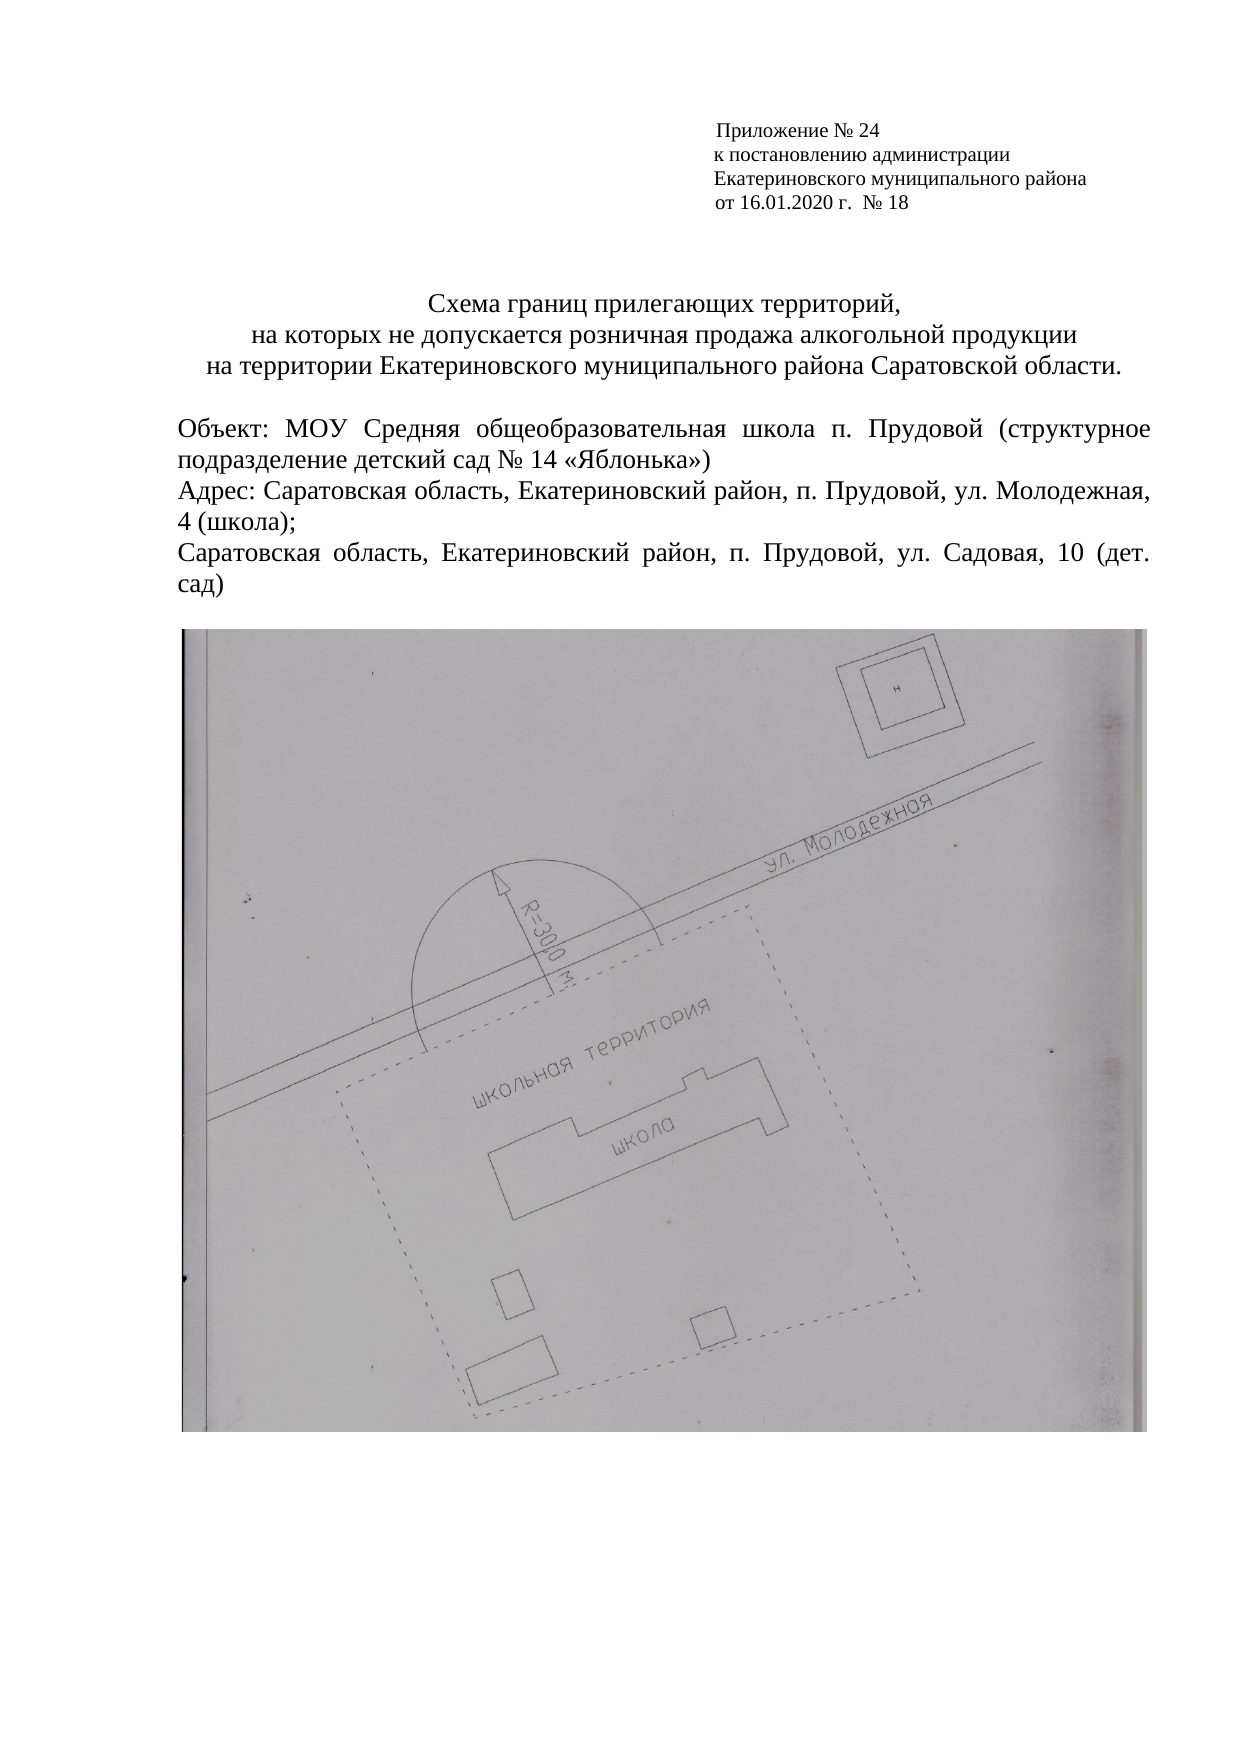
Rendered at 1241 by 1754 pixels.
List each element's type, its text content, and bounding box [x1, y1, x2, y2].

text Приложение № 24 [177, 118, 1152, 142]
text к постановлению администрации [177, 142, 1152, 166]
text на которых не допускается розничная продажа алкогольной продукции [177, 318, 1152, 349]
text Схема границ прилегающих территорий, [177, 287, 1152, 318]
text Объект: МОУ Средняя общеобразовательная школа п. Прудовой (структурное подразделение детский сад № 14 «Яблонька») [177, 412, 1152, 474]
text Екатериновского муниципального района [177, 166, 1152, 190]
text Адрес: Саратовская область, Екатериновский район, п. Прудовой, ул. Молодежная, 4 (школа); [177, 474, 1152, 536]
text от 16.01.2020 г. № 18 [177, 190, 1152, 214]
text на территории Екатериновского муниципального района Саратовской области. [177, 349, 1152, 381]
text Саратовская область, Екатериновский район, п. Прудовой, ул. Садовая, 10 (дет. сад) [177, 536, 1152, 599]
